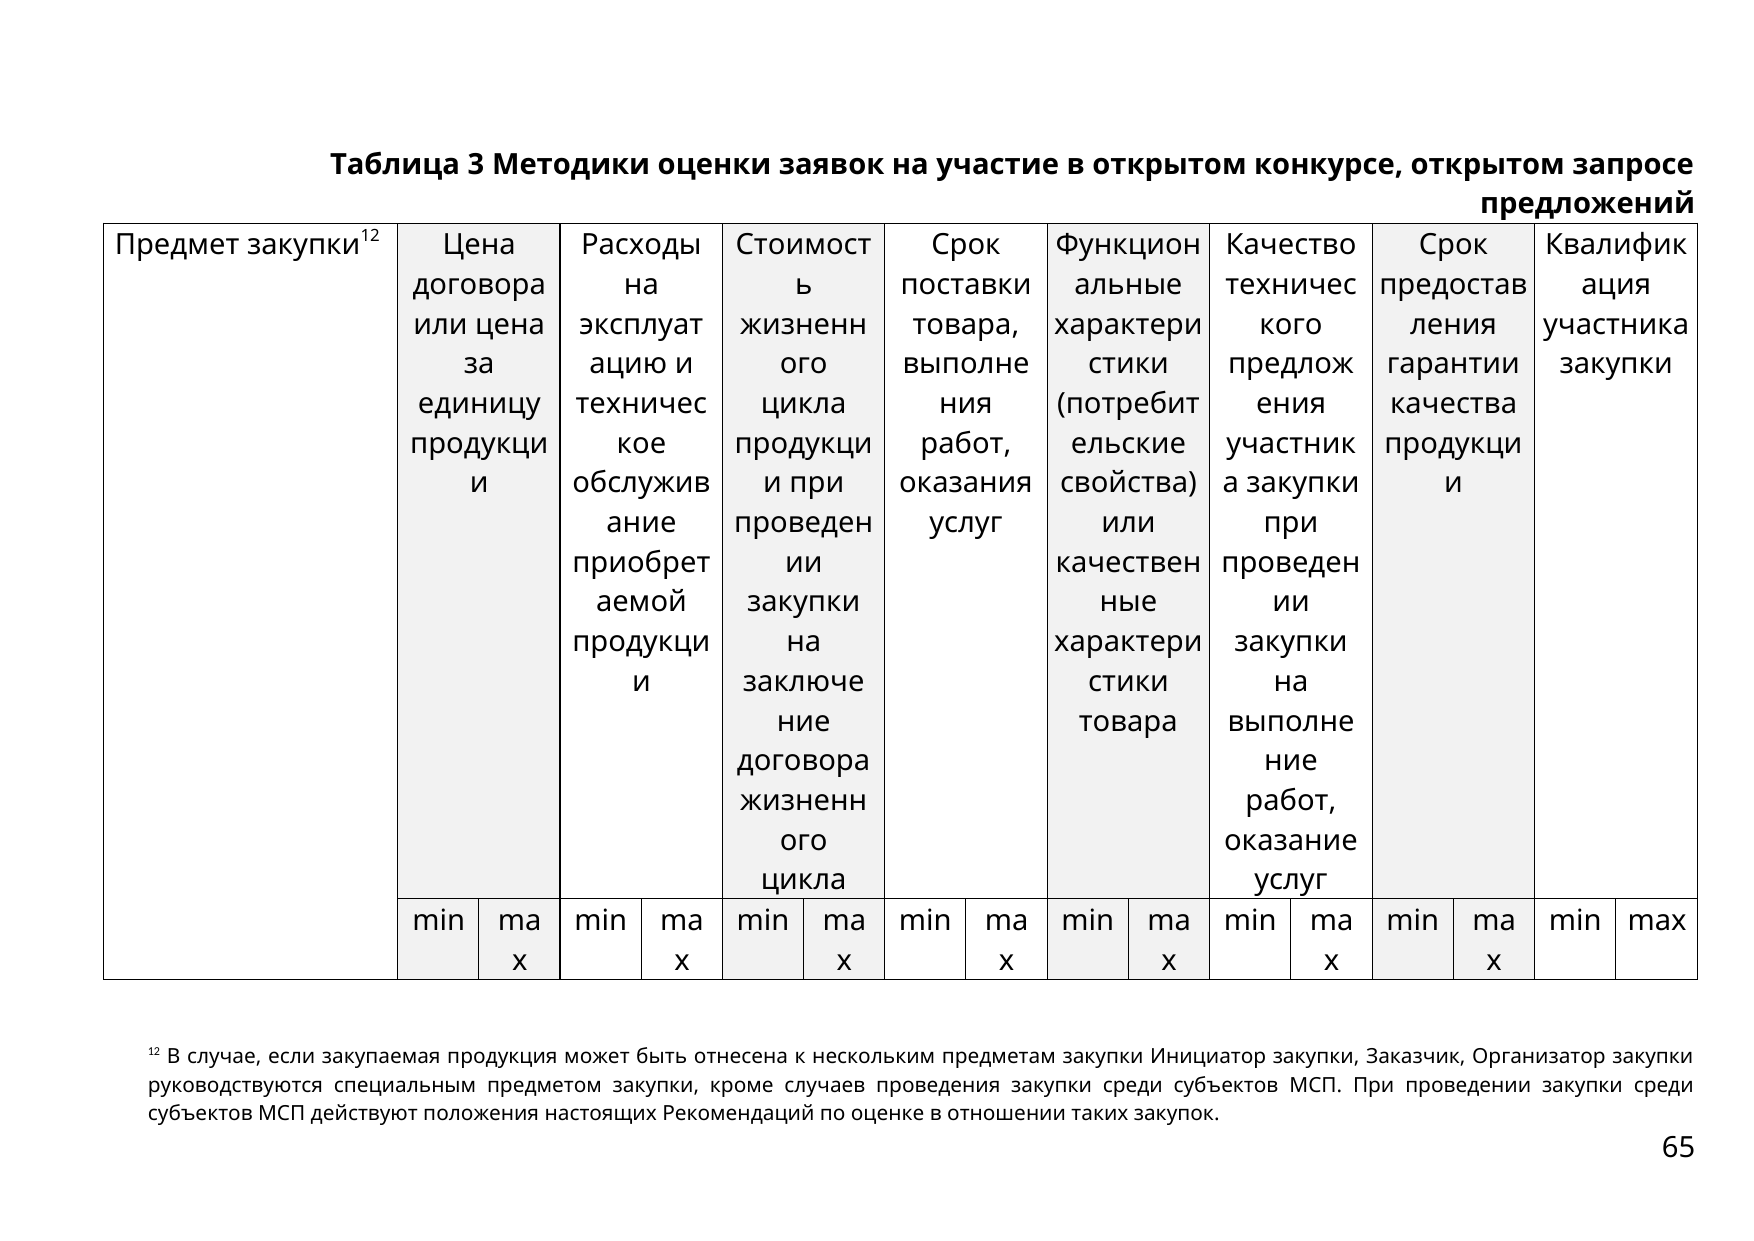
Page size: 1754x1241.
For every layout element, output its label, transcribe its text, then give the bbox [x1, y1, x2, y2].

table_cell max [1616, 899, 1697, 979]
table_cell max [642, 899, 722, 979]
table_cell min [1535, 899, 1615, 979]
table_header Цена договора или цена за единицу продукции [398, 224, 559, 898]
text Таблица 3 Методики оценки заявок на участие в открытом конкурсе, открытом запросе предложений [148, 143, 1695, 222]
table_header Качество технического предложения участника закупки при проведении закупки на выполнение работ, оказание услуг [1210, 224, 1372, 898]
table_cell max [479, 899, 559, 979]
table_cell min [885, 899, 965, 979]
table_header Квалификация участника закупки [1535, 224, 1697, 898]
table_header Стоимость жизненного цикла продукции при проведении закупки на заключение договора жизненного цикла [723, 224, 884, 898]
table_cell min [723, 899, 803, 979]
table_cell min [561, 899, 641, 979]
table_header Расходы на эксплуатацию и техническое обслуживание приобретаемой продукции [561, 224, 722, 898]
table_cell min [1373, 899, 1453, 979]
table_header Срок предоставления гарантии качества продукции [1373, 224, 1534, 898]
table_cell min [398, 899, 478, 979]
table_header Срок поставки товара, выполнения работ, оказания услуг [885, 224, 1047, 898]
table_cell max [804, 899, 884, 979]
table_cell max [1291, 899, 1372, 979]
table_header Предмет закупки [104, 224, 397, 979]
table_cell min [1048, 899, 1128, 979]
table_cell max [1129, 899, 1209, 979]
table_cell min [1210, 899, 1290, 979]
table_header Функциональные характеристики (потребительские свойства) или качественные характеристики товара [1048, 224, 1209, 898]
table_cell max [966, 899, 1047, 979]
table_cell max [1454, 899, 1534, 979]
